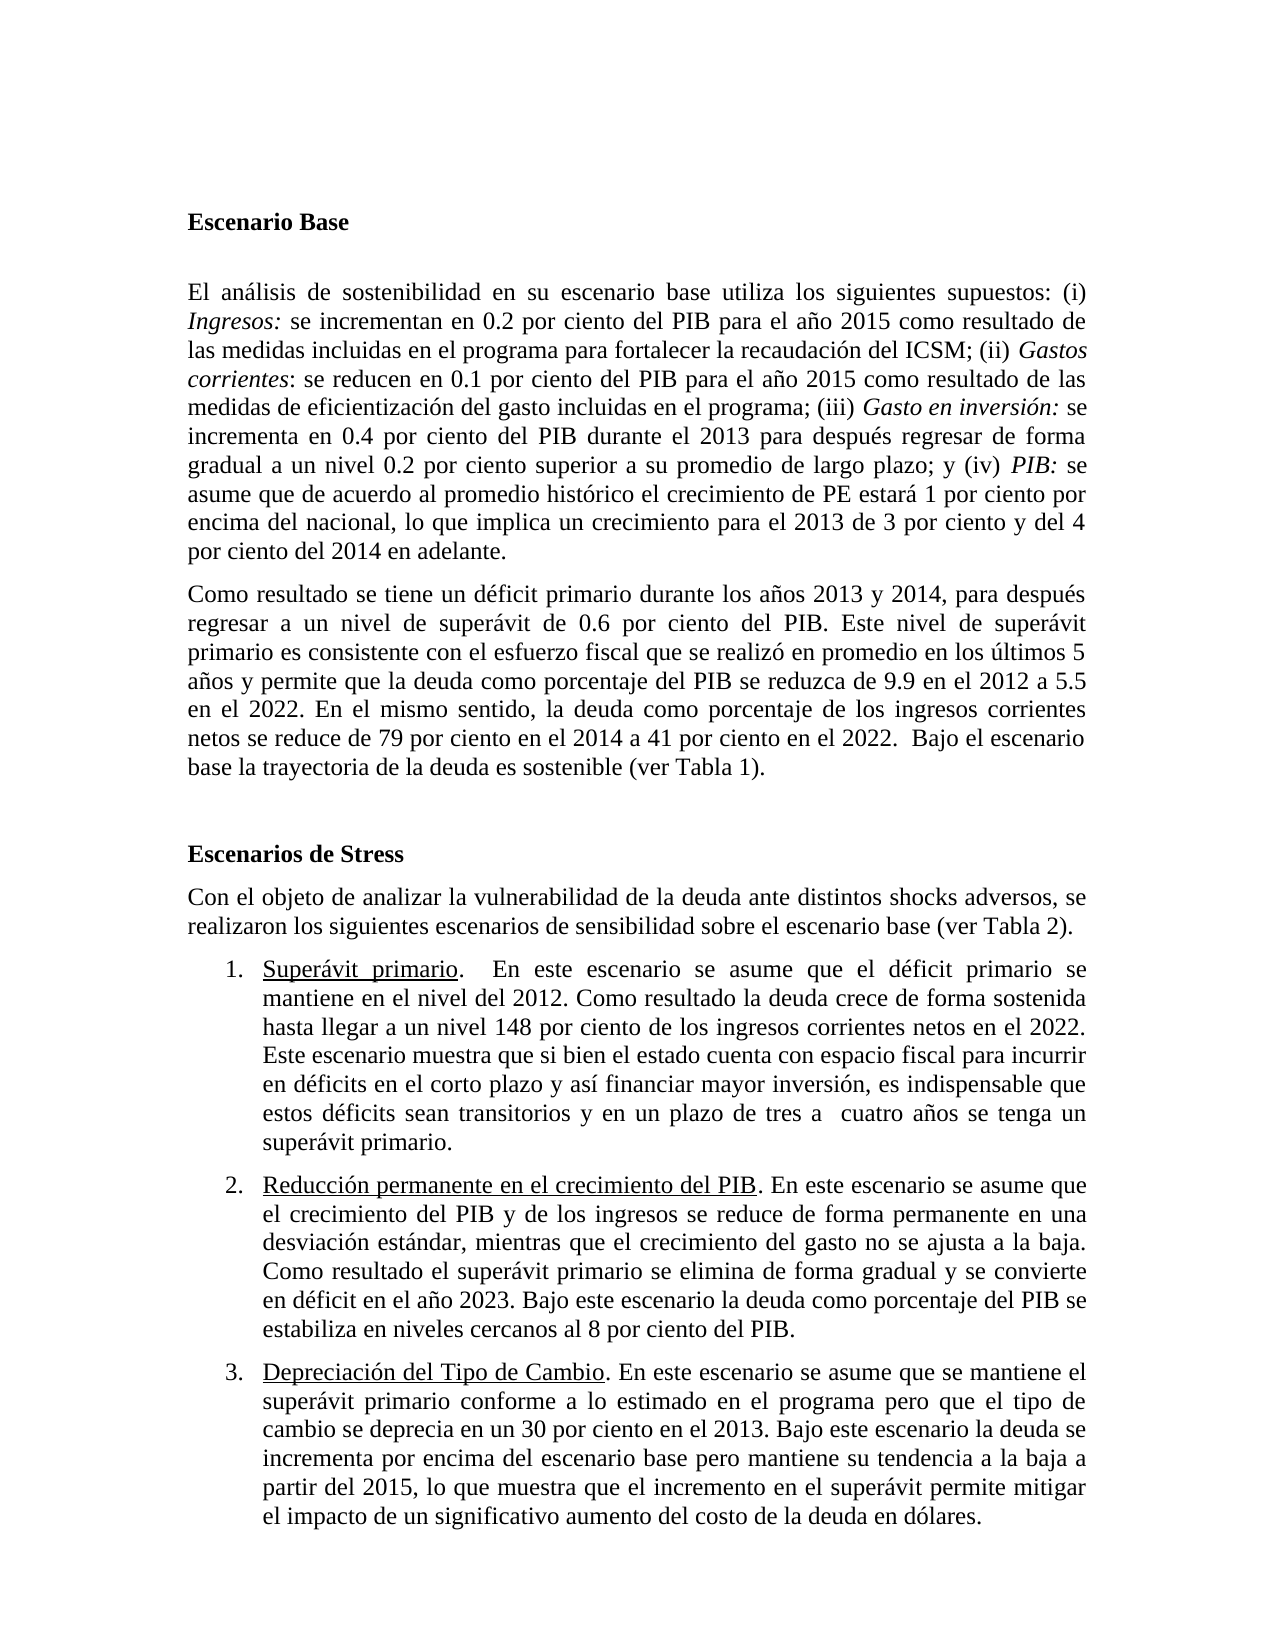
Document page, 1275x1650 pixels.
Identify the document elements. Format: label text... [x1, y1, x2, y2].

text Como resultado se tiene un déficit primario durante los años 2013 y 2014, para después regresar a un nivel de superávit de 0.6 por ciento del PIB. Este nivel de superávit primario es consistente con el esfuerzo fiscal que se realizó en promedio en los últimos 5 años y permite que la deuda como porcentaje del PIB se reduzca de 9.9 en el 2012 a 5.5 en el 2022. En el mismo sentido, la deuda como porcentaje de los ingresos corrientes netos se reduce de 79 por ciento en el 2014 a 41 por ciento en el 2022. Bajo el escenario base la trayectoria de la deuda es sostenible (ver Tabla 1). [187, 579, 1087, 781]
text El análisis de sostenibilidad en su escenario base utiliza los siguientes supuestos: (i) Ingresos: se incrementan en 0.2 por ciento del PIB para el año 2015 como resultado de las medidas incluidas en el programa para fortalecer la recaudación del ICSM; (ii) Gastos corrientes: se reducen en 0.1 por ciento del PIB para el año 2015 como resultado de las medidas de eficientización del gasto incluidas en el programa; (iii) Gasto en inversión: se incrementa en 0.4 por ciento del PIB durante el 2013 para después regresar de forma gradual a un nivel 0.2 por ciento superior a su promedio de largo plazo; y (iv) PIB: se asume que de acuerdo al promedio histórico el crecimiento de PE estará 1 por ciento por encima del nacional, lo que implica un crecimiento para el 2013 de 3 por ciento y del 4 por ciento del 2014 en adelante. [187, 277, 1087, 565]
text Escenarios de Stress [187, 839, 1087, 867]
list Depreciación del Tipo de Cambio. En este escenario se asume que se mantiene el superávit primario conforme a lo estimado en el programa pero que el tipo de cambio se deprecia en un 30 por ciento en el 2013. Bajo este escenario la deuda se incrementa por encima del escenario base pero mantiene su tendencia a la baja a partir del 2015, lo que muestra que el incremento en el superávit permite mitigar el impacto de un significativo aumento del costo de la deuda en dólares. [225, 1357, 1087, 1529]
list Reducción permanente en el crecimiento del PIB. En este escenario se asume que el crecimiento del PIB y de los ingresos se reduce de forma permanente en una desviación estándar, mientras que el crecimiento del gasto no se ajusta a la baja. Como resultado el superávit primario se elimina de forma gradual y se convierte en déficit en el año 2023. Bajo este escenario la deuda como porcentaje del PIB se estabiliza en niveles cercanos al 8 por ciento del PIB. [225, 1170, 1087, 1342]
text Escenario Base [187, 207, 1087, 236]
text Con el objeto de analizar la vulnerabilidad de la deuda ante distintos shocks adversos, se realizaron los siguientes escenarios de sensibilidad sobre el escenario base (ver Tabla 2). [187, 882, 1087, 939]
list Superávit primario. En este escenario se asume que el déficit primario se mantiene en el nivel del 2012. Como resultado la deuda crece de forma sostenida hasta llegar a un nivel 148 por ciento de los ingresos corrientes netos en el 2022. Este escenario muestra que si bien el estado cuenta con espacio fiscal para incurrir en déficits en el corto plazo y así financiar mayor inversión, es indispensable que estos déficits sean transitorios y en un plazo de tres a cuatro años se tenga un superávit primario. [225, 954, 1087, 1155]
